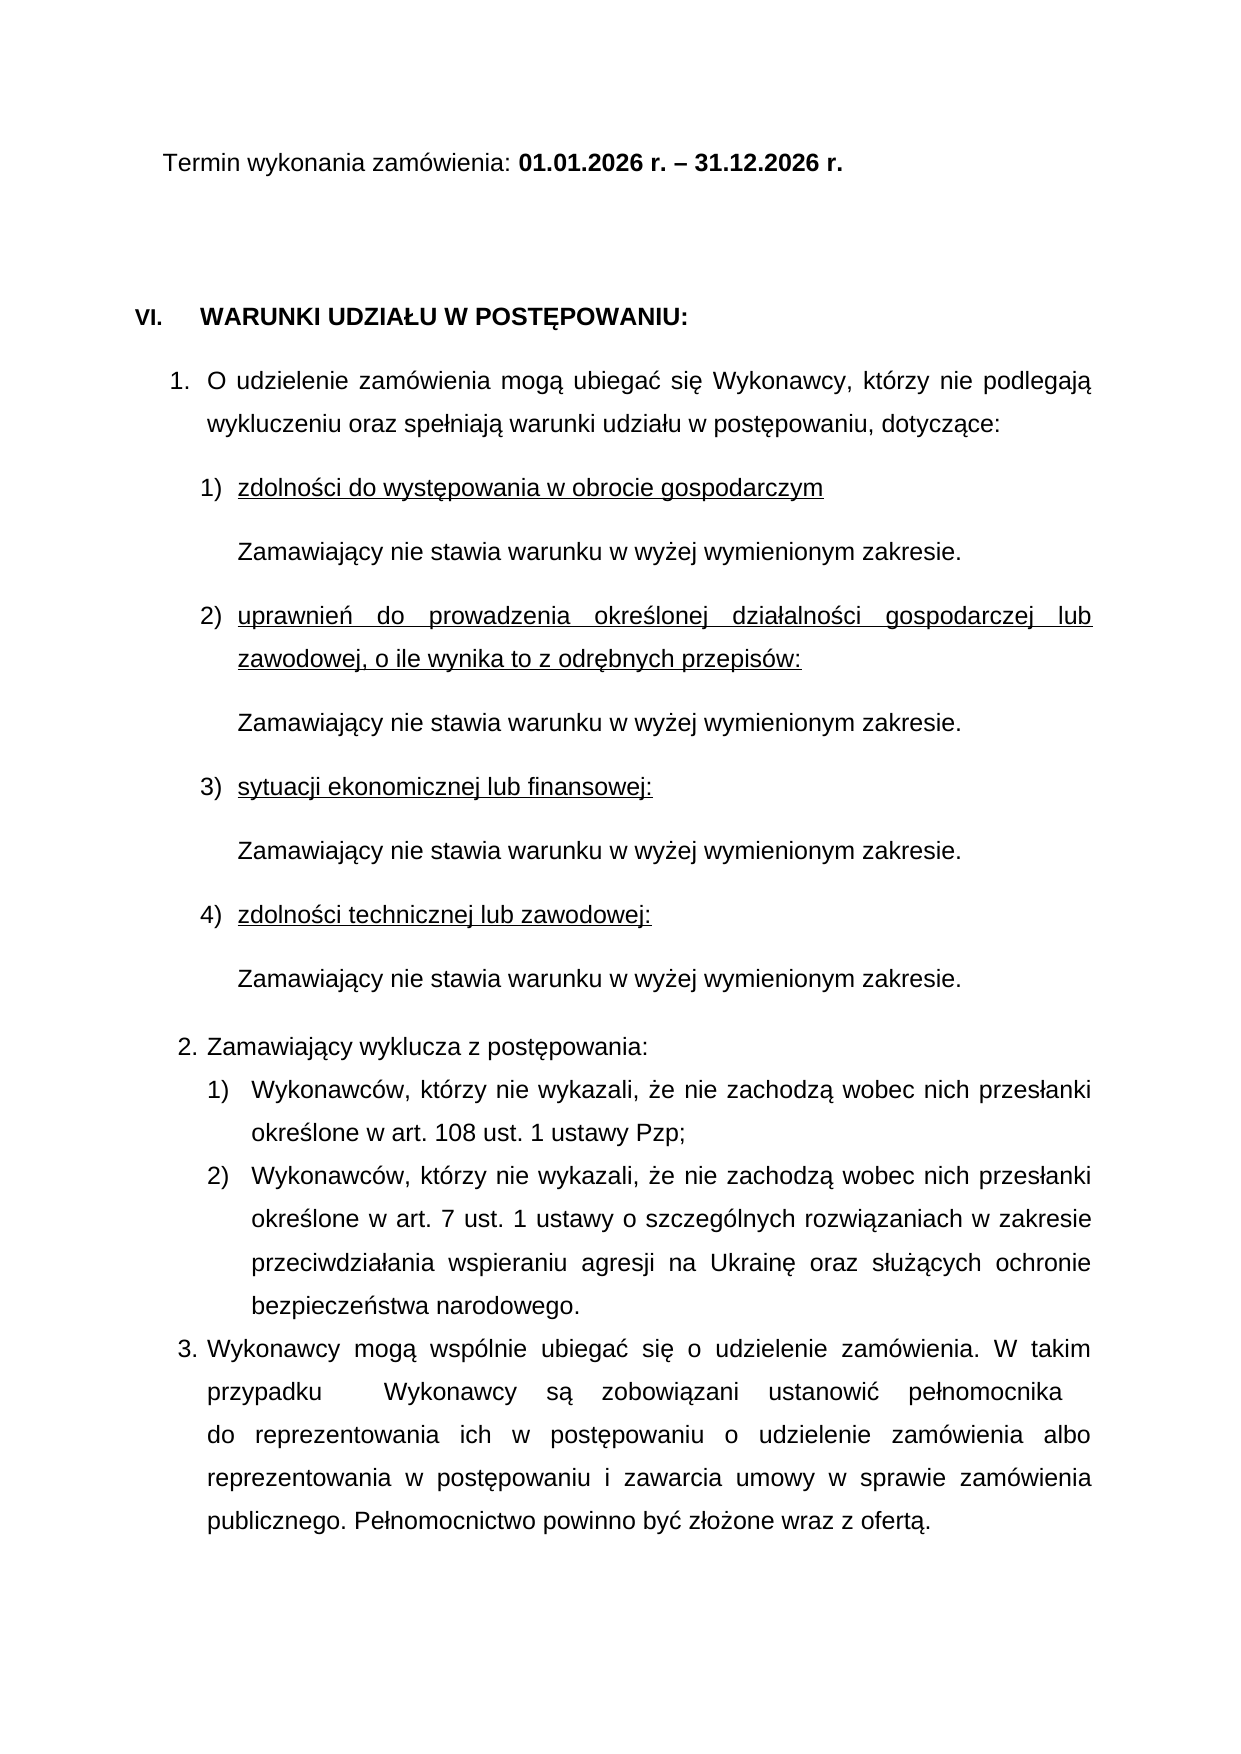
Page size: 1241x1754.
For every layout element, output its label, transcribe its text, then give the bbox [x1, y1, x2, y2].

list sytuacji ekonomicznej lub finansowej: [200, 772, 1093, 801]
text Zamawiający nie stawia warunku w wyżej wymienionym zakresie. [237, 537, 1093, 566]
list zdolności do występowania w obrocie gospodarczym [200, 473, 1093, 502]
list Wykonawców, którzy nie wykazali, że nie zachodzą wobec nich przesłanki określone w art. 7 ust. 1 ustawy o szczególnych rozwiązaniach w zakresie przeciwdziałania wspieraniu agresji na Ukrainę oraz służących ochronie bezpieczeństwa narodowego. [207, 1161, 1093, 1319]
list O udzielenie zamówienia mogą ubiegać się Wykonawcy, którzy nie podlegają wykluczeniu oraz spełniają warunki udziału w postępowaniu, dotyczące: [169, 366, 1093, 438]
list Zamawiający wyklucza z postępowania: [177, 1032, 1093, 1061]
list Wykonawcy mogą wspólnie ubiegać się o udzielenie zamówienia. W takim przypadku Wykonawcy są zobowiązani ustanowić pełnomocnika do reprezentowania ich w postępowaniu o udzielenie zamówienia albo reprezentowania w postępowaniu i zawarcia umowy w sprawie zamówienia publicznego. Pełnomocnictwo powinno być złożone wraz z ofertą. [177, 1334, 1093, 1535]
list uprawnień do prowadzenia określonej działalności gospodarczej lub zawodowej, o ile wynika to z odrębnych przepisów: [200, 601, 1093, 673]
list Wykonawców, którzy nie wykazali, że nie zachodzą wobec nich przesłanki określone w art. 108 ust. 1 ustawy Pzp; [207, 1075, 1093, 1147]
text Zamawiający nie stawia warunku w wyżej wymienionym zakresie. [237, 708, 1093, 737]
text Zamawiający nie stawia warunku w wyżej wymienionym zakresie. [237, 964, 1093, 993]
text Termin wykonania zamówienia: 01.01.2026 r. – 31.12.2026 r. [162, 148, 1093, 176]
list zdolności technicznej lub zawodowej: [200, 900, 1093, 929]
text Zamawiający nie stawia warunku w wyżej wymienionym zakresie. [237, 836, 1093, 865]
list WARUNKI UDZIAŁU W POSTĘPOWANIU: [162, 302, 1093, 331]
